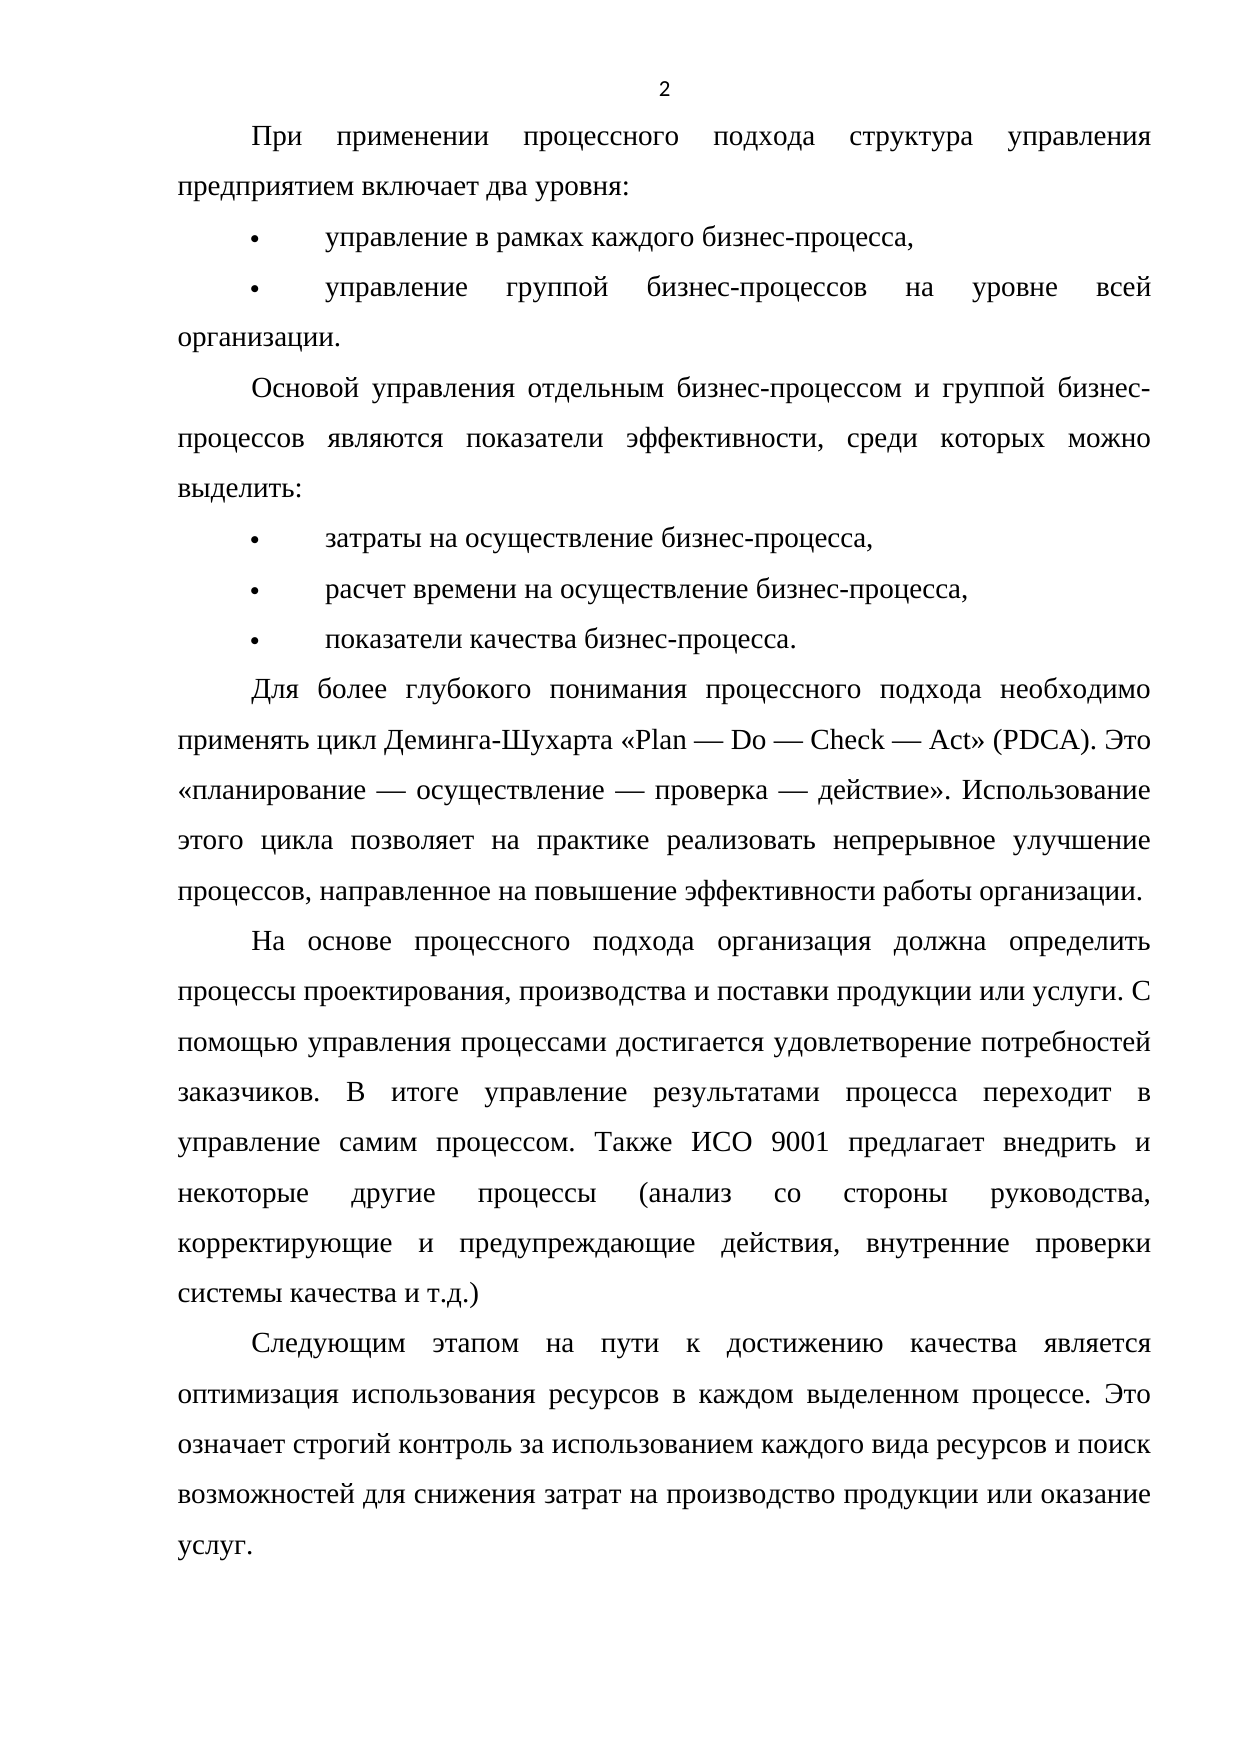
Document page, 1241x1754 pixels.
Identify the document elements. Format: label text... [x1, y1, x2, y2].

text При применении процессного подхода структура управления предприятием включает два уровня: [177, 118, 1152, 202]
text Следующим этапом на пути к достижению качества является оптимизация использования ресурсов в каждом выделенном процессе. Это означает строгий контроль за использованием каждого вида ресурсов и поиск возможностей для снижения затрат на производство продукции или оказание услуг. [177, 1326, 1152, 1560]
list управление в рамках каждого бизнес-процесса, [177, 219, 1152, 252]
list расчет времени на осуществление бизнес-процесса, [177, 571, 1152, 604]
list показатели качества бизнес-процесса. [177, 621, 1152, 655]
text На основе процессного подхода организация должна определить процессы проектирования, производства и поставки продукции или услуги. С помощью управления процессами достигается удовлетворение потребностей заказчиков. В итоге управление результатами процесса переходит в управление самим процессом. Также ИСО 9001 предлагает внедрить и некоторые другие процессы (анализ со стороны руководства, корректирующие и предупреждающие действия, внутренние проверки системы качества и т.д.) [177, 923, 1152, 1309]
list затраты на осуществление бизнес-процесса, [177, 521, 1152, 554]
text Для более глубокого понимания процессного подхода необходимо применять цикл Деминга-Шухарта «Plan — Do — Check — Act» (PDCA). Это «планирование — осуществление — проверка — действие». Использование этого цикла позволяет на практике реализовать непрерывное улучшение процессов, направленное на повышение эффективности работы организации. [177, 672, 1152, 906]
list управление группой бизнес-процессов на уровне всей организации. [177, 269, 1152, 353]
text Основой управления отдельным бизнес-процессом и группой бизнес-процессов являются показатели эффективности, среди которых можно выделить: [177, 370, 1152, 504]
